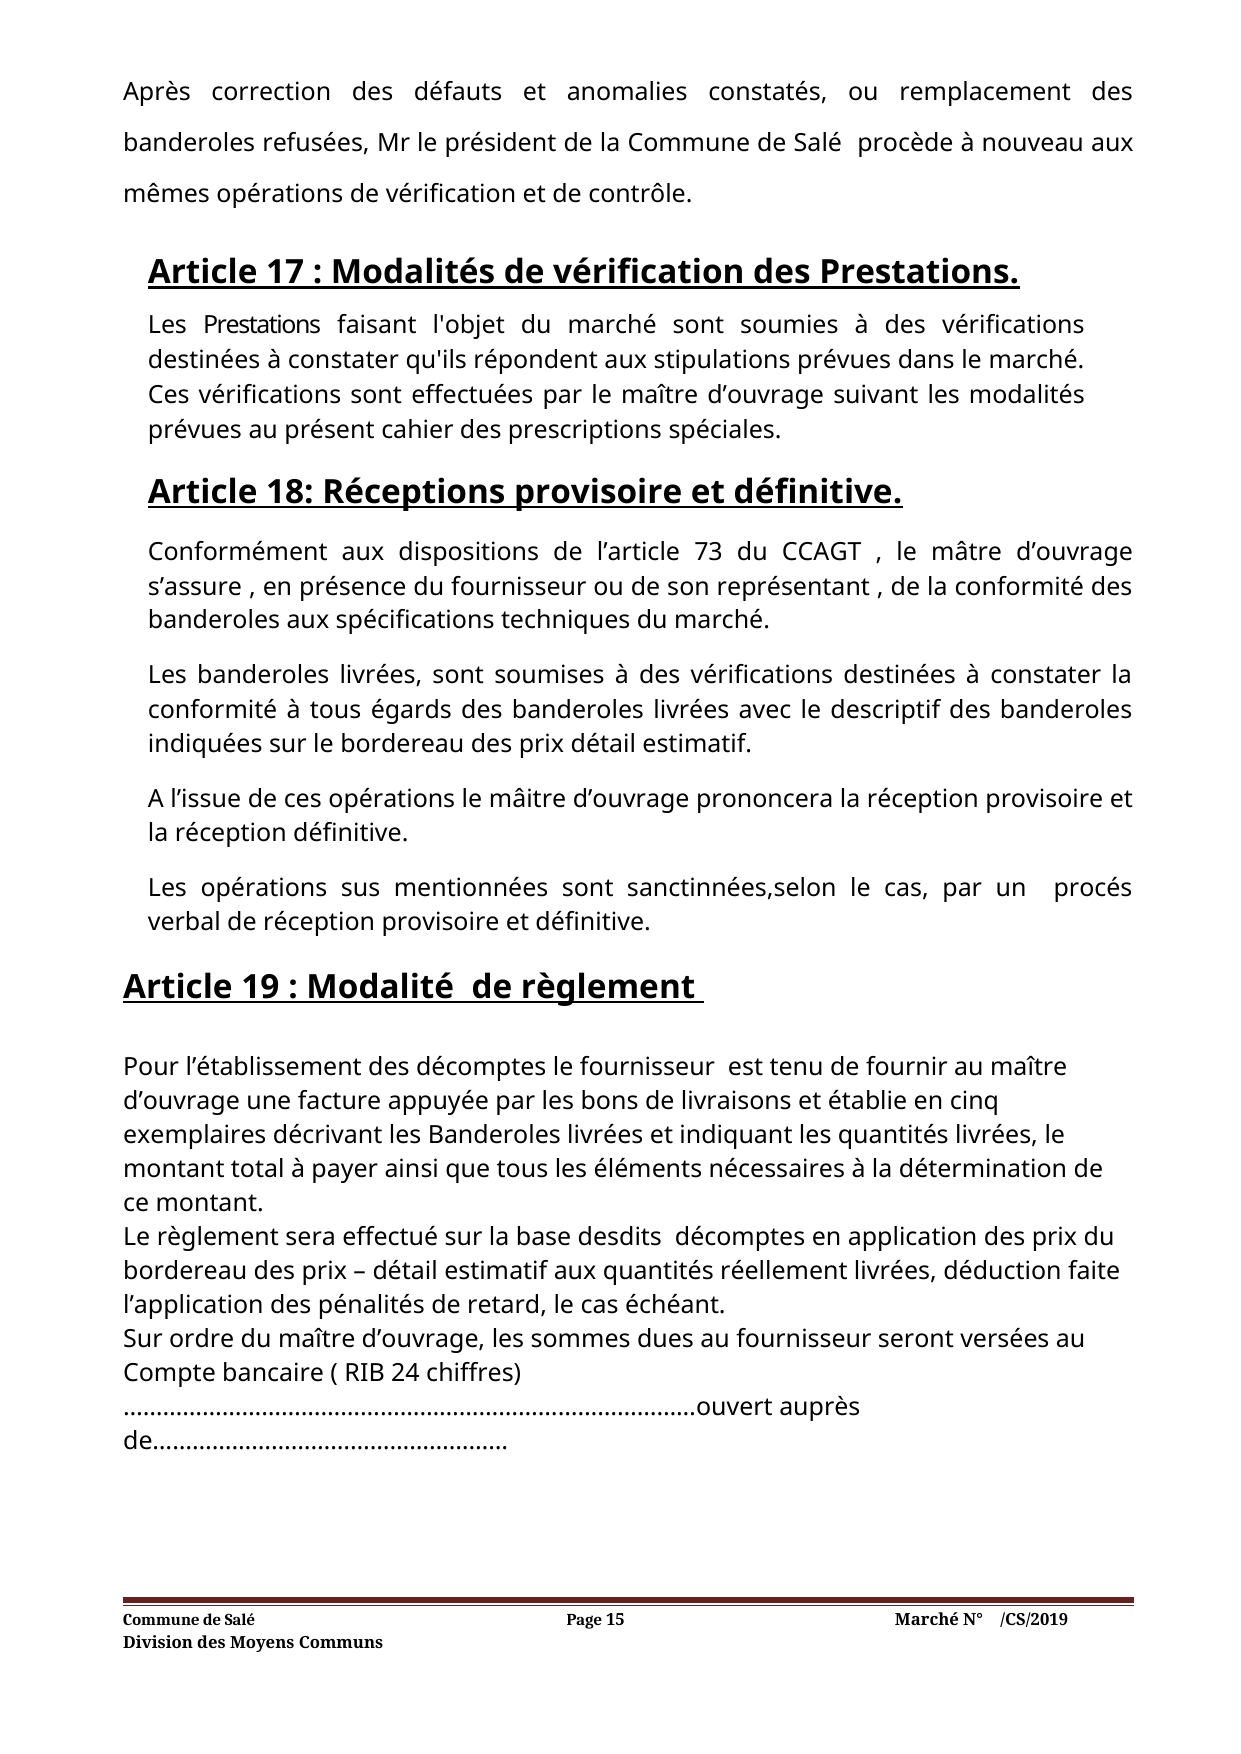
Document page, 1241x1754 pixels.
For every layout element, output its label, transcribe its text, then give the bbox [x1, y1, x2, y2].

text Les Prestations faisant l'objet du marché sont soumies à des vérifications destinées à constater qu'ils répondent aux stipulations prévues dans le marché. Ces vérifications sont effectuées par le maître d’ouvrage suivant les modalités prévues au présent cahier des prescriptions spéciales. [148, 307, 1085, 446]
text Après correction des défauts et anomalies constatés, ou remplacement des banderoles refusées, Mr le président de la Commune de Salé procède à nouveau aux mêmes opérations de vérification et de contrôle. [123, 74, 1134, 210]
text ……………………………………………………………………………ouvert auprès de……………………………………………… [123, 1389, 1134, 1457]
text Le règlement sera effectué sur la base desdits décomptes en application des prix du bordereau des prix – détail estimatif aux quantités réellement livrées, déduction faite l’application des pénalités de retard, le cas échéant. [123, 1218, 1134, 1321]
subtitle Article 19 : Modalité de règlement [123, 962, 1134, 1008]
text A l’issue de ces opérations le mâitre d’ouvrage prononcera la réception provisoire et la réception définitive. [148, 780, 1134, 848]
text Pour l’établissement des décomptes le fournisseur est tenu de fournir au maître d’ouvrage une facture appuyée par les bons de livraisons et établie en cinq exemplaires décrivant les Banderoles livrées et indiquant les quantités livrées, le montant total à payer ainsi que tous les éléments nécessaires à la détermination de ce montant. [123, 1048, 1134, 1218]
text Les banderoles livrées, sont soumises à des vérifications destinées à constater la conformité à tous égards des banderoles livrées avec le descriptif des banderoles indiquées sur le bordereau des prix détail estimatif. [148, 657, 1134, 759]
text Article 18: Réceptions provisoire et définitive. [148, 468, 1134, 513]
text Conformément aux dispositions de l’article 73 du CCAGT , le mâtre d’ouvrage s’assure , en présence du fournisseur ou de son représentant , de la conformité des banderoles aux spécifications techniques du marché. [148, 534, 1134, 636]
text Article 17 : Modalités de vérification des Prestations. [148, 248, 1134, 293]
text Les opérations sus mentionnées sont sanctinnées,selon le cas, par un procés verbal de réception provisoire et définitive. [148, 869, 1134, 937]
text Sur ordre du maître d’ouvrage, les sommes dues au fournisseur seront versées au Compte bancaire ( RIB 24 chiffres) [123, 1321, 1134, 1389]
